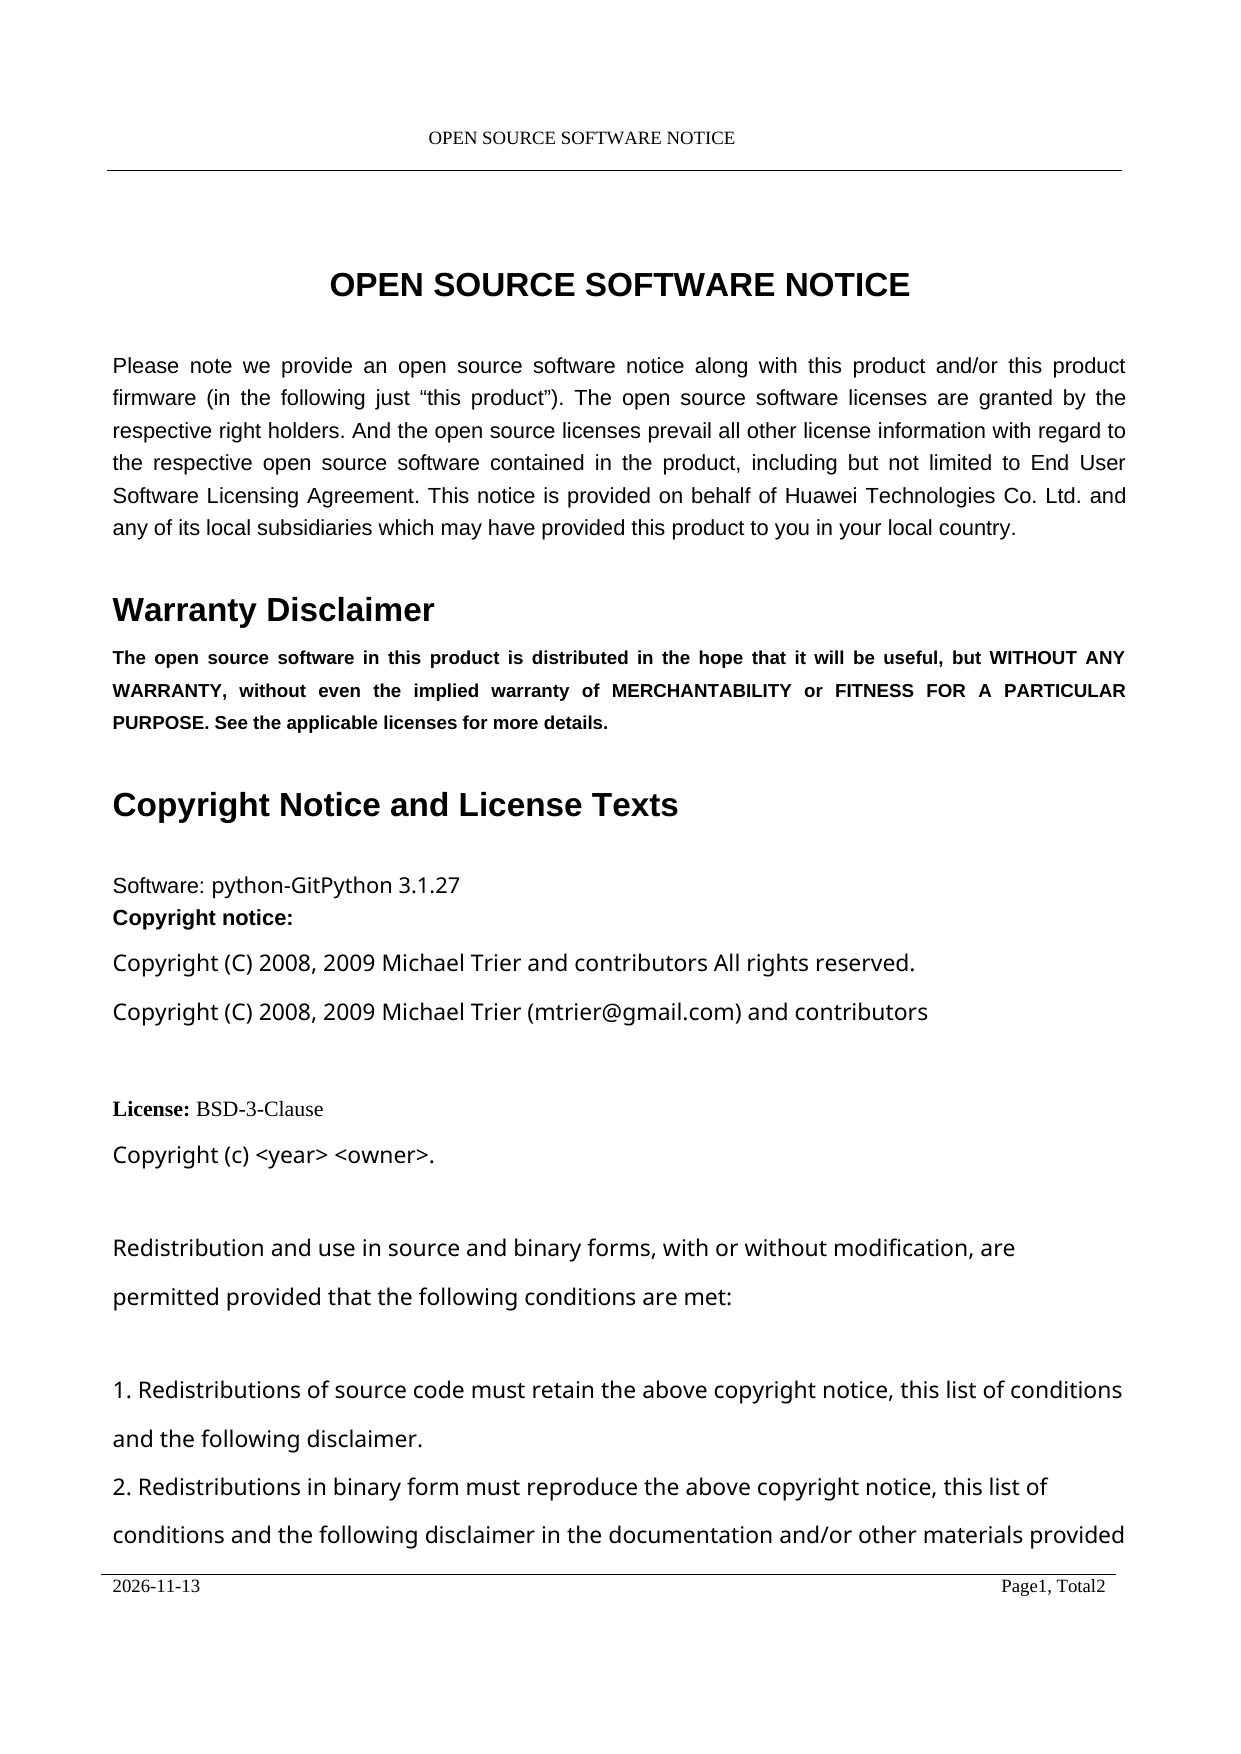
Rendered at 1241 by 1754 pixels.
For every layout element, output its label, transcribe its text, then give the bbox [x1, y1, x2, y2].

text Software: python-GitPython 3.1.27 [112, 869, 1128, 901]
text The open source software in this product is distributed in the hope that it will be useful, but WITHOUT ANY WARRANTY, without even the implied warranty of MERCHANTABILITY or FITNESS FOR A PARTICULAR PURPOSE. See the applicable licenses for more details. [112, 641, 1128, 739]
text Copyright Notice and License Texts [112, 771, 1128, 836]
text License: BSD-3-Clause [112, 1093, 1128, 1125]
text Redistribution and use in source and binary forms, with or without modification, are permitted provided that the following conditions are met: [112, 1231, 1128, 1312]
text Warranty Disclaimer [112, 576, 1128, 641]
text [112, 1470, 1128, 1551]
text OPEN SOURCE SOFTWARE NOTICE [112, 251, 1128, 316]
text Copyright (c) <year> <owner>. [112, 1138, 1128, 1170]
text Please note we provide an open source software notice along with this product and/or this product firmware (in the following just “this product”). The open source software licenses are granted by the respective right holders. And the open source licenses prevail all other license information with regard to the respective open source software contained in the product, including but not limited to End User Software Licensing Agreement. This notice is provided on behalf of Huawei Technologies Co. Ltd. and any of its local subsidiaries which may have provided this product to you in your local country. [112, 349, 1128, 544]
text Copyright (C) 2008, 2009 Michael Trier and contributors All rights reserved. Copyright (C) 2008, 2009 Michael Trier (mtrier@gmail.com) and contributors [112, 947, 1128, 1077]
text Copyright notice: [112, 901, 1128, 934]
text 1. Redistributions of source code must retain the above copyright notice, this list of conditions and the following disclaimer. [112, 1373, 1128, 1454]
